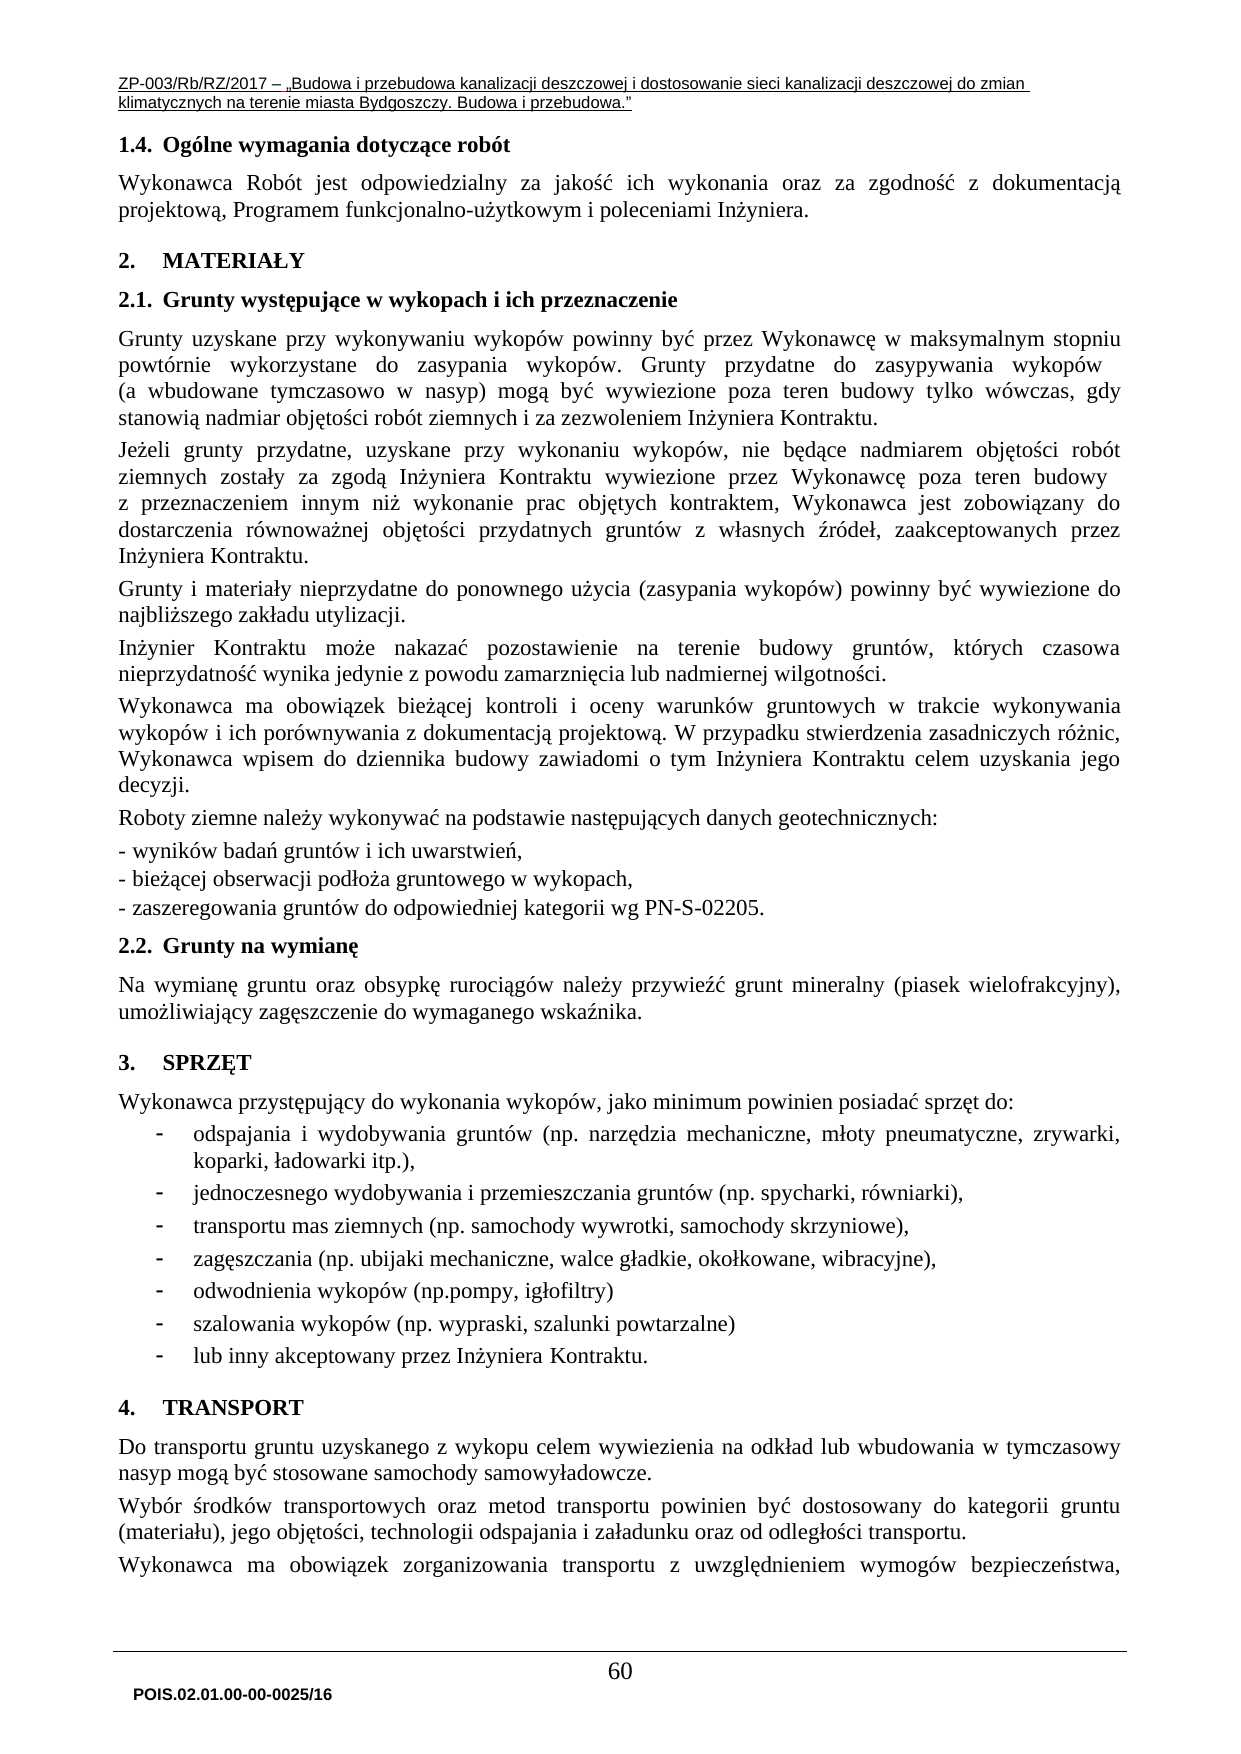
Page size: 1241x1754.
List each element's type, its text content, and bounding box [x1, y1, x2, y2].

text 3. SPRZĘT [118, 1049, 1122, 1075]
list lub inny akceptowany przez Inżyniera Kontraktu. [156, 1342, 1122, 1369]
text 2.2. Grunty na wymianę [118, 932, 1122, 959]
text 2. MATERIAŁY [118, 247, 1122, 273]
list - wyników badań gruntów i ich uwarstwień, [118, 837, 1122, 863]
list - zaszeregowania gruntów do odpowiedniej kategorii wg PN-S-02205. [118, 894, 1122, 920]
list jednoczesnego wydobywania i przemieszczania gruntów (np. spycharki, równiarki), [156, 1179, 1122, 1206]
text Roboty ziemne należy wykonywać na podstawie następujących danych geotechnicznych: [118, 804, 1122, 831]
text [118, 1551, 1122, 1577]
text 1.4. Ogólne wymagania dotyczące robót [118, 131, 1122, 157]
text Inżynier Kontraktu może nakazać pozostawienie na terenie budowy gruntów, których czasowa nieprzydatność wynika jedynie z powodu zamarznięcia lub nadmiernej wilgotności. [118, 633, 1122, 686]
text Wybór środków transportowych oraz metod transportu powinien być dostosowany do kategorii gruntu (materiału), jego objętości, technologii odspajania i załadunku oraz od odległości transportu. [118, 1492, 1122, 1544]
text Na wymianę gruntu oraz obsypkę rurociągów należy przywieźć grunt mineralny (piasek wielofrakcyjny), umożliwiający zagęszczenie do wymaganego wskaźnika. [118, 971, 1122, 1024]
list szalowania wykopów (np. wypraski, szalunki powtarzalne) [156, 1310, 1122, 1336]
list odwodnienia wykopów (np.pompy, igłofiltry) [156, 1277, 1122, 1304]
text Wykonawca Robót jest odpowiedzialny za jakość ich wykonania oraz za zgodność z dokumentacją projektową, Programem funkcjonalno-użytkowym i poleceniami Inżyniera. [118, 169, 1122, 222]
list - bieżącej obserwacji podłoża gruntowego w wykopach, [118, 865, 1122, 892]
text Jeżeli grunty przydatne, uzyskane przy wykonaniu wykopów, nie będące nadmiarem objętości robót ziemnych zostały za zgodą Inżyniera Kontraktu wywiezione przez Wykonawcę poza teren budowy z przeznaczeniem innym niż wykonanie prac objętych kontraktem, Wykonawca jest zobowiązany do dostarczenia równoważnej objętości przydatnych gruntów z własnych źródeł, zaakceptowanych przez Inżyniera Kontraktu. [118, 437, 1122, 568]
text Wykonawca przystępujący do wykonania wykopów, jako minimum powinien posiadać sprzęt do: [118, 1088, 1122, 1114]
list zagęszczania (np. ubijaki mechaniczne, walce gładkie, okołkowane, wibracyjne), [156, 1245, 1122, 1271]
text Wykonawca ma obowiązek bieżącej kontroli i oceny warunków gruntowych w trakcie wykonywania wykopów i ich porównywania z dokumentacją projektową. W przypadku stwierdzenia zasadniczych różnic, Wykonawca wpisem do dziennika budowy zawiadomi o tym Inżyniera Kontraktu celem uzyskania jego decyzji. [118, 692, 1122, 798]
text 4. TRANSPORT [118, 1394, 1122, 1420]
list odspajania i wydobywania gruntów (np. narzędzia mechaniczne, młoty pneumatyczne, zrywarki, koparki, ładowarki itp.), [156, 1121, 1122, 1173]
text Grunty uzyskane przy wykonywaniu wykopów powinny być przez Wykonawcę w maksymalnym stopniu powtórnie wykorzystane do zasypania wykopów. Grunty przydatne do zasypywania wykopów (a wbudowane tymczasowo w nasyp) mogą być wywiezione poza teren budowy tylko wówczas, gdy stanowią nadmiar objętości robót ziemnych i za zezwoleniem Inżyniera Kontraktu. [118, 325, 1122, 430]
list transportu mas ziemnych (np. samochody wywrotki, samochody skrzyniowe), [156, 1212, 1122, 1238]
text Grunty i materiały nieprzydatne do ponownego użycia (zasypania wykopów) powinny być wywiezione do najbliższego zakładu utylizacji. [118, 574, 1122, 627]
text Do transportu gruntu uzyskanego z wykopu celem wywiezienia na odkład lub wbudowania w tymczasowy nasyp mogą być stosowane samochody samowyładowcze. [118, 1433, 1122, 1485]
text 2.1. Grunty występujące w wykopach i ich przeznaczenie [118, 286, 1122, 312]
